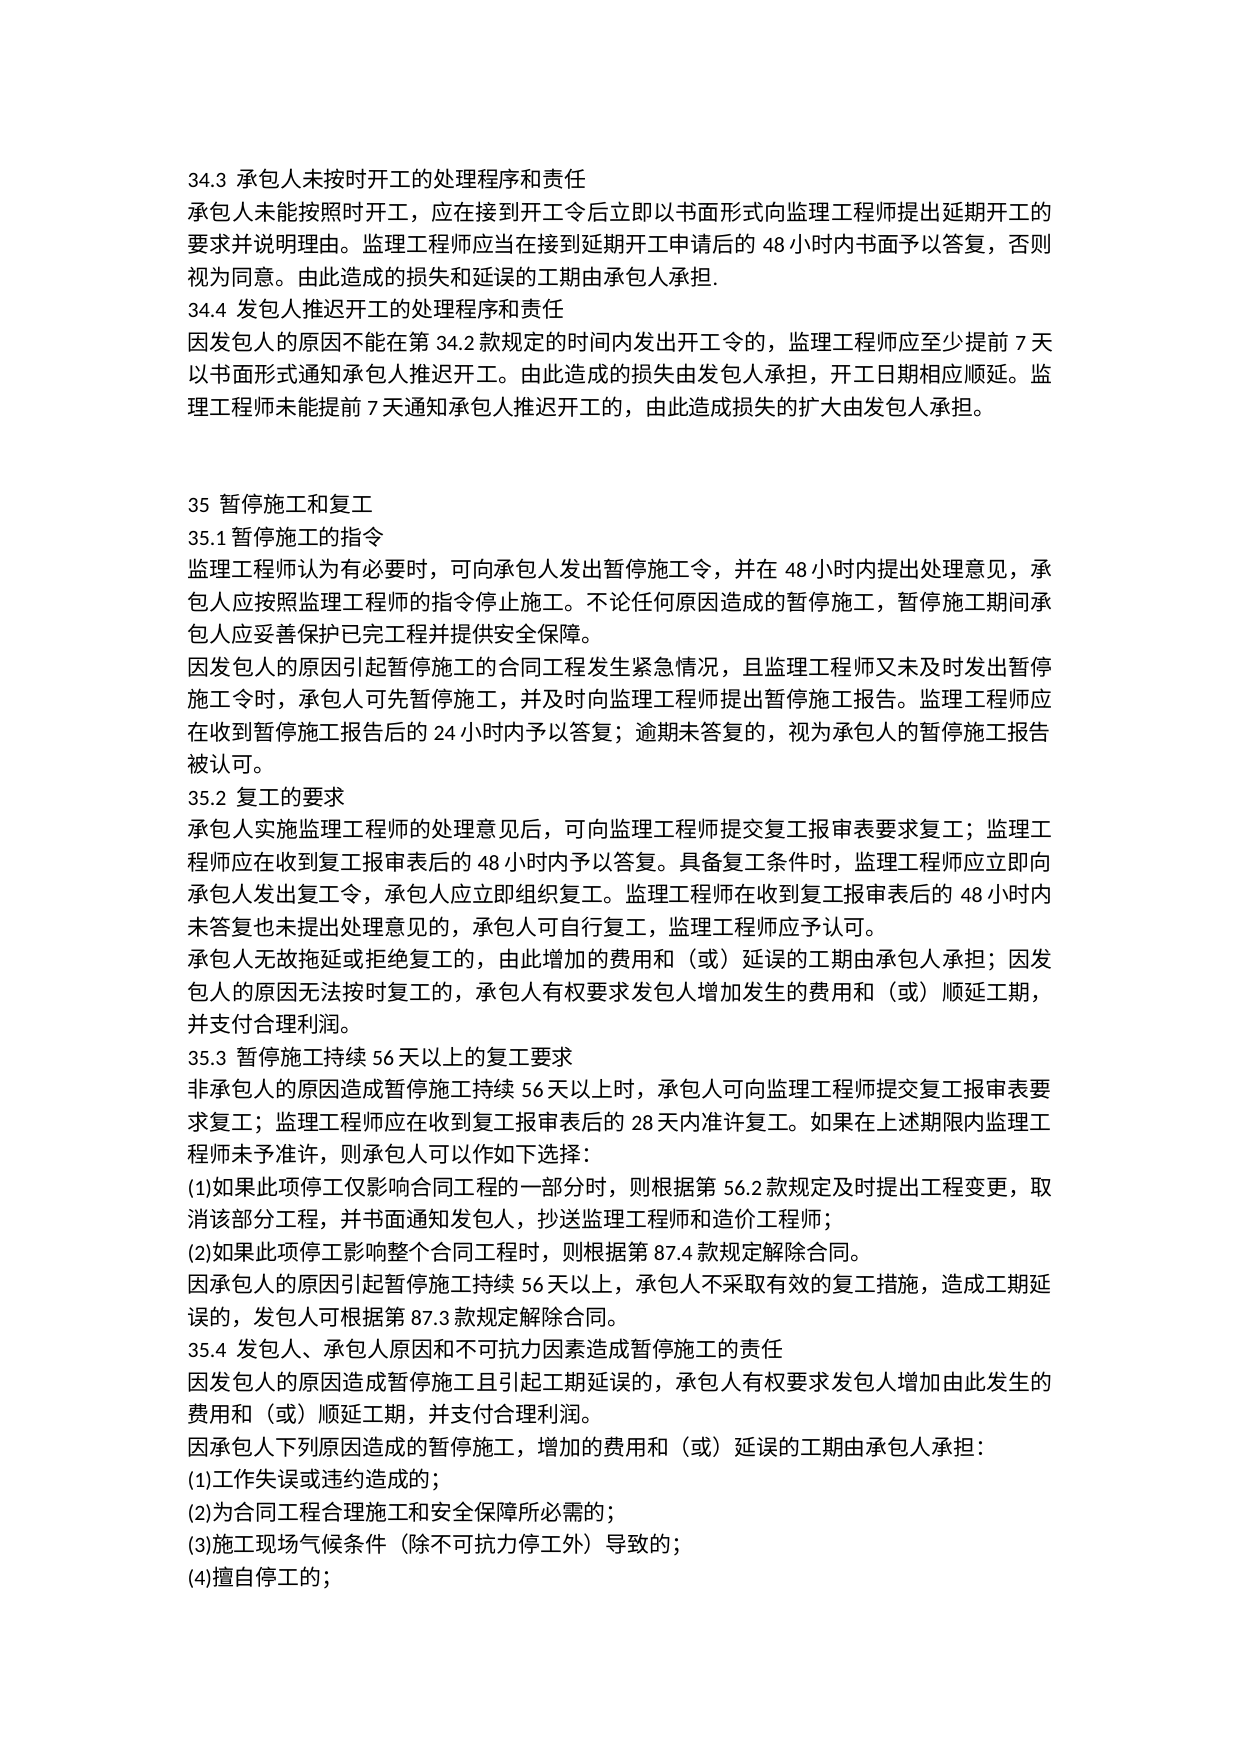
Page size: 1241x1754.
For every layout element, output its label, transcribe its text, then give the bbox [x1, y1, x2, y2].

text 因发包人的原因不能在第34.2款规定的时间内发出开工令的，监理工程师应至少提前7天以书面形式通知承包人推迟开工。由此造成的损失由发包人承担，开工日期相应顺延。监理工程师未能提前7天通知承包人推迟开工的，由此造成损失的扩大由发包人承担。 [187, 324, 1053, 422]
text 承包人未能按照时开工，应在接到开工令后立即以书面形式向监理工程师提出延期开工的要求并说明理由。监理工程师应当在接到延期开工申请后的48小时内书面予以答复，否则视为同意。由此造成的损失和延误的工期由承包人承担. [187, 194, 1053, 292]
text 34.3 承包人未按时开工的处理程序和责任 [187, 162, 1053, 194]
text 35.1 暂停施工的指令 [187, 519, 1053, 552]
text (2)为合同工程合理施工和安全保障所必需的； [187, 1494, 1053, 1527]
text 因承包人的原因引起暂停施工持续56天以上，承包人不采取有效的复工措施，造成工期延误的，发包人可根据第87.3款规定解除合同。 [187, 1267, 1053, 1332]
text 35.3 暂停施工持续56天以上的复工要求 [187, 1039, 1053, 1072]
text (1)如果此项停工仅影响合同工程的一部分时，则根据第56.2款规定及时提出工程变更，取消该部分工程，并书面通知发包人，抄送监理工程师和造价工程师； [187, 1169, 1053, 1234]
text (4)擅自停工的； [187, 1559, 1053, 1592]
text 承包人实施监理工程师的处理意见后，可向监理工程师提交复工报审表要求复工；监理工程师应在收到复工报审表后的48小时内予以答复。具备复工条件时，监理工程师应立即向承包人发出复工令，承包人应立即组织复工。监理工程师在收到复工报审表后的48小时内未答复也未提出处理意见的，承包人可自行复工，监理工程师应予认可。 [187, 812, 1053, 942]
text 35.2 复工的要求 [187, 779, 1053, 812]
text 因发包人的原因造成暂停施工且引起工期延误的，承包人有权要求发包人增加由此发生的费用和（或）顺延工期，并支付合理利润。 [187, 1364, 1053, 1429]
text (2)如果此项停工影响整个合同工程时，则根据第87.4款规定解除合同。 [187, 1234, 1053, 1267]
text 35 暂停施工和复工 [187, 487, 1053, 519]
text 监理工程师认为有必要时，可向承包人发出暂停施工令，并在48小时内提出处理意见，承包人应按照监理工程师的指令停止施工。不论任何原因造成的暂停施工，暂停施工期间承包人应妥善保护已完工程并提供安全保障。 [187, 552, 1053, 649]
text 34.4 发包人推迟开工的处理程序和责任 [187, 292, 1053, 324]
text 35.4 发包人、承包人原因和不可抗力因素造成暂停施工的责任 [187, 1332, 1053, 1364]
text 非承包人的原因造成暂停施工持续56天以上时，承包人可向监理工程师提交复工报审表要求复工；监理工程师应在收到复工报审表后的28天内准许复工。如果在上述期限内监理工程师未予准许，则承包人可以作如下选择： [187, 1072, 1053, 1169]
text 因承包人下列原因造成的暂停施工，增加的费用和（或）延误的工期由承包人承担： [187, 1429, 1053, 1462]
text 因发包人的原因引起暂停施工的合同工程发生紧急情况，且监理工程师又未及时发出暂停施工令时，承包人可先暂停施工，并及时向监理工程师提出暂停施工报告。监理工程师应在收到暂停施工报告后的24小时内予以答复；逾期未答复的，视为承包人的暂停施工报告被认可。 [187, 649, 1053, 779]
text (1)工作失误或违约造成的； [187, 1462, 1053, 1494]
text (3)施工现场气候条件（除不可抗力停工外）导致的； [187, 1527, 1053, 1559]
text 承包人无故拖延或拒绝复工的，由此增加的费用和（或）延误的工期由承包人承担；因发包人的原因无法按时复工的，承包人有权要求发包人增加发生的费用和（或）顺延工期，并支付合理利润。 [187, 942, 1053, 1039]
